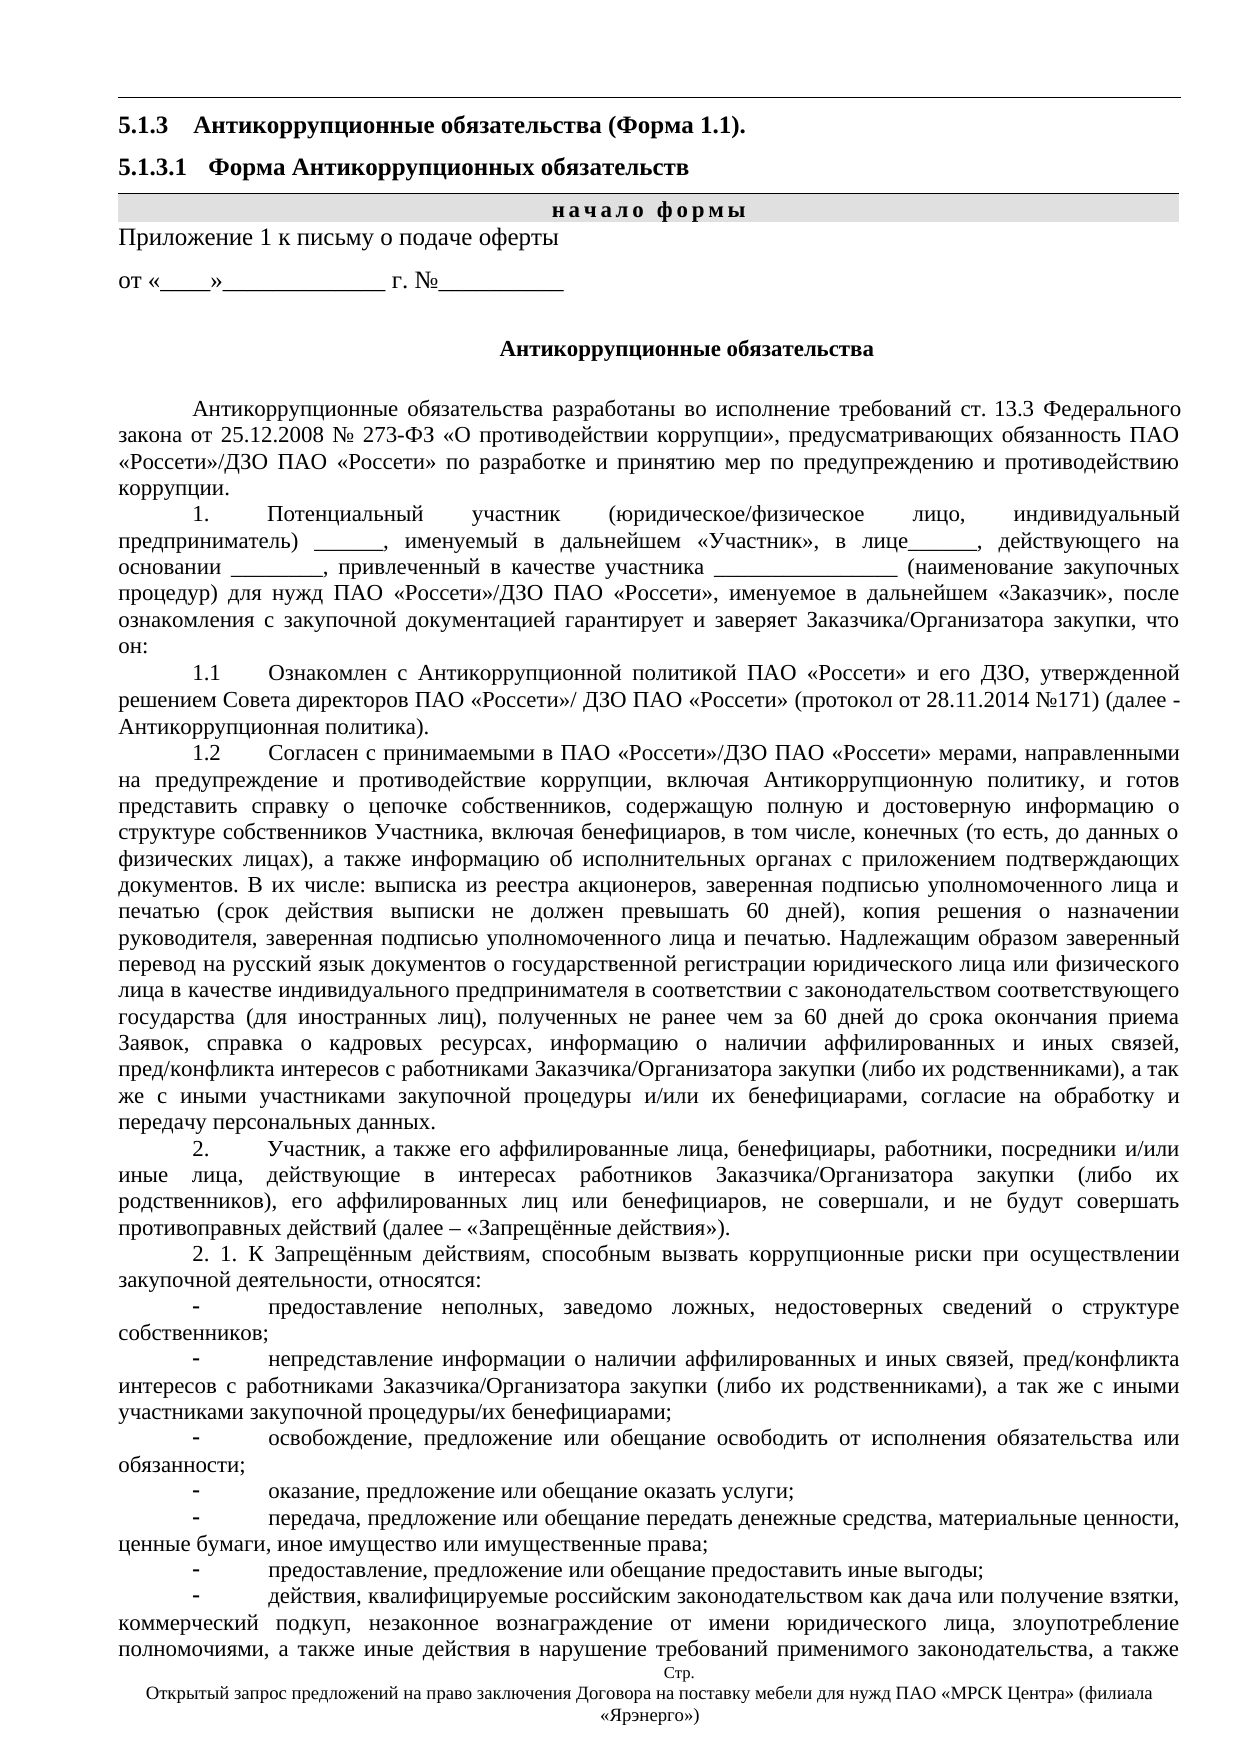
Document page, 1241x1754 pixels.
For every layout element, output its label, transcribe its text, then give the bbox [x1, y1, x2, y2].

text 2. 1. К Запрещённым действиям, способным вызвать коррупционные риски при осуществлении закупочной деятельности, относятся: [118, 1240, 1181, 1293]
list освобождение, предложение или обещание освободить от исполнения обязательства или обязанности; [118, 1424, 1181, 1477]
text от «____»_____________ г. №__________ [118, 266, 1181, 294]
subtitle Форма Антикоррупционных обязательств [118, 152, 1181, 181]
text Приложение 1 к письму о подаче оферты [118, 222, 1181, 251]
list передача, предложение или обещание передать денежные средства, материальные ценности, ценные бумаги, иное имущество или имущественные права; [118, 1503, 1181, 1556]
list Участник, а также его аффилированные лица, бенефициары, работники, посредники и/или иные лица, действующие в интересах работников Заказчика/Организатора закупки (либо их родственников), его аффилированных лиц или бенефициаров, не совершали, и не будут совершать противоправных действий (далее – «Запрещённые действия»). [118, 1134, 1181, 1240]
list предоставление неполных, заведомо ложных, недостоверных сведений о структуре собственников; [118, 1293, 1181, 1345]
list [118, 1583, 1181, 1662]
text Антикоррупционные обязательства [118, 335, 1181, 361]
text 1.1 Ознакомлен с Антикоррупционной политикой ПАО «Россети» и его ДЗО, утвержденной решением Совета директоров ПАО «Россети»/ ДЗО ПАО «Россети» (протокол от 28.11.2014 №171) (далее - Антикоррупционная политика). [118, 658, 1181, 739]
list Согласен с принимаемыми в ПАО «Россети»/ДЗО ПАО «Россети» мерами, направленными на предупреждение и противодействие коррупции, включая Антикоррупционную политику, и готов представить справку о цепочке собственников, содержащую полную и достоверную информацию о структуре собственников Участника, включая бенефициаров, в том числе, конечных (то есть, до данных о физических лицах), а также информацию об исполнительных органах с приложением подтверждающих документов. В их числе: выписка из реестра акционеров, заверенная подписью уполномоченного лица и печатью (срок действия выписки не должен превышать 60 дней), копия решения о назначении руководителя, заверенная подписью уполномоченного лица и печатью. Надлежащим образом заверенный перевод на русский язык документов о государственной регистрации юридического лица или физического лица в качестве индивидуального предпринимателя в соответствии с законодательством соответствующего государства (для иностранных лиц), полученных не ранее чем за 60 дней до срока окончания приема Заявок, справка о кадровых ресурсах, информацию о наличии аффилированных и иных связей, пред/конфликта интересов с работниками Заказчика/Организатора закупки (либо их родственниками), а так же с иными участниками закупочной процедуры и/или их бенефициарами, согласие на обработку и передачу персональных данных. [118, 739, 1181, 1134]
list предоставление, предложение или обещание предоставить иные выгоды; [118, 1556, 1181, 1583]
text Антикоррупционные обязательства разработаны во исполнение требований ст. 13.3 Федерального закона от 25.12.2008 № 273-ФЗ «О противодействии коррупции», предусматривающих обязанность ПАО «Россети»/ДЗО ПАО «Россети» по разработке и принятию мер по предупреждению и противодействию коррупции. [118, 395, 1181, 500]
text начало формы [118, 194, 1179, 222]
list оказание, предложение или обещание оказать услуги; [118, 1477, 1181, 1503]
list Потенциальный участник (юридическое/физическое лицо, индивидуальный предприниматель) ______, именуемый в дальнейшем «Участник», в лице______, действующего на основании ________, привлеченный в качестве участника ________________ (наименование закупочных процедур) для нужд ПАО «Россети»/ДЗО ПАО «Россети», именуемое в дальнейшем «Заказчик», после ознакомления с закупочной документацией гарантирует и заверяет Заказчика/Организатора закупки, что он: [118, 500, 1181, 658]
list непредставление информации о наличии аффилированных и иных связей, пред/конфликта интересов с работниками Заказчика/Организатора закупки (либо их родственниками), а так же с иными участниками закупочной процедуры/их бенефициарами; [118, 1345, 1181, 1424]
subtitle Антикоррупционные обязательства (Форма 1.1). [118, 111, 1181, 139]
